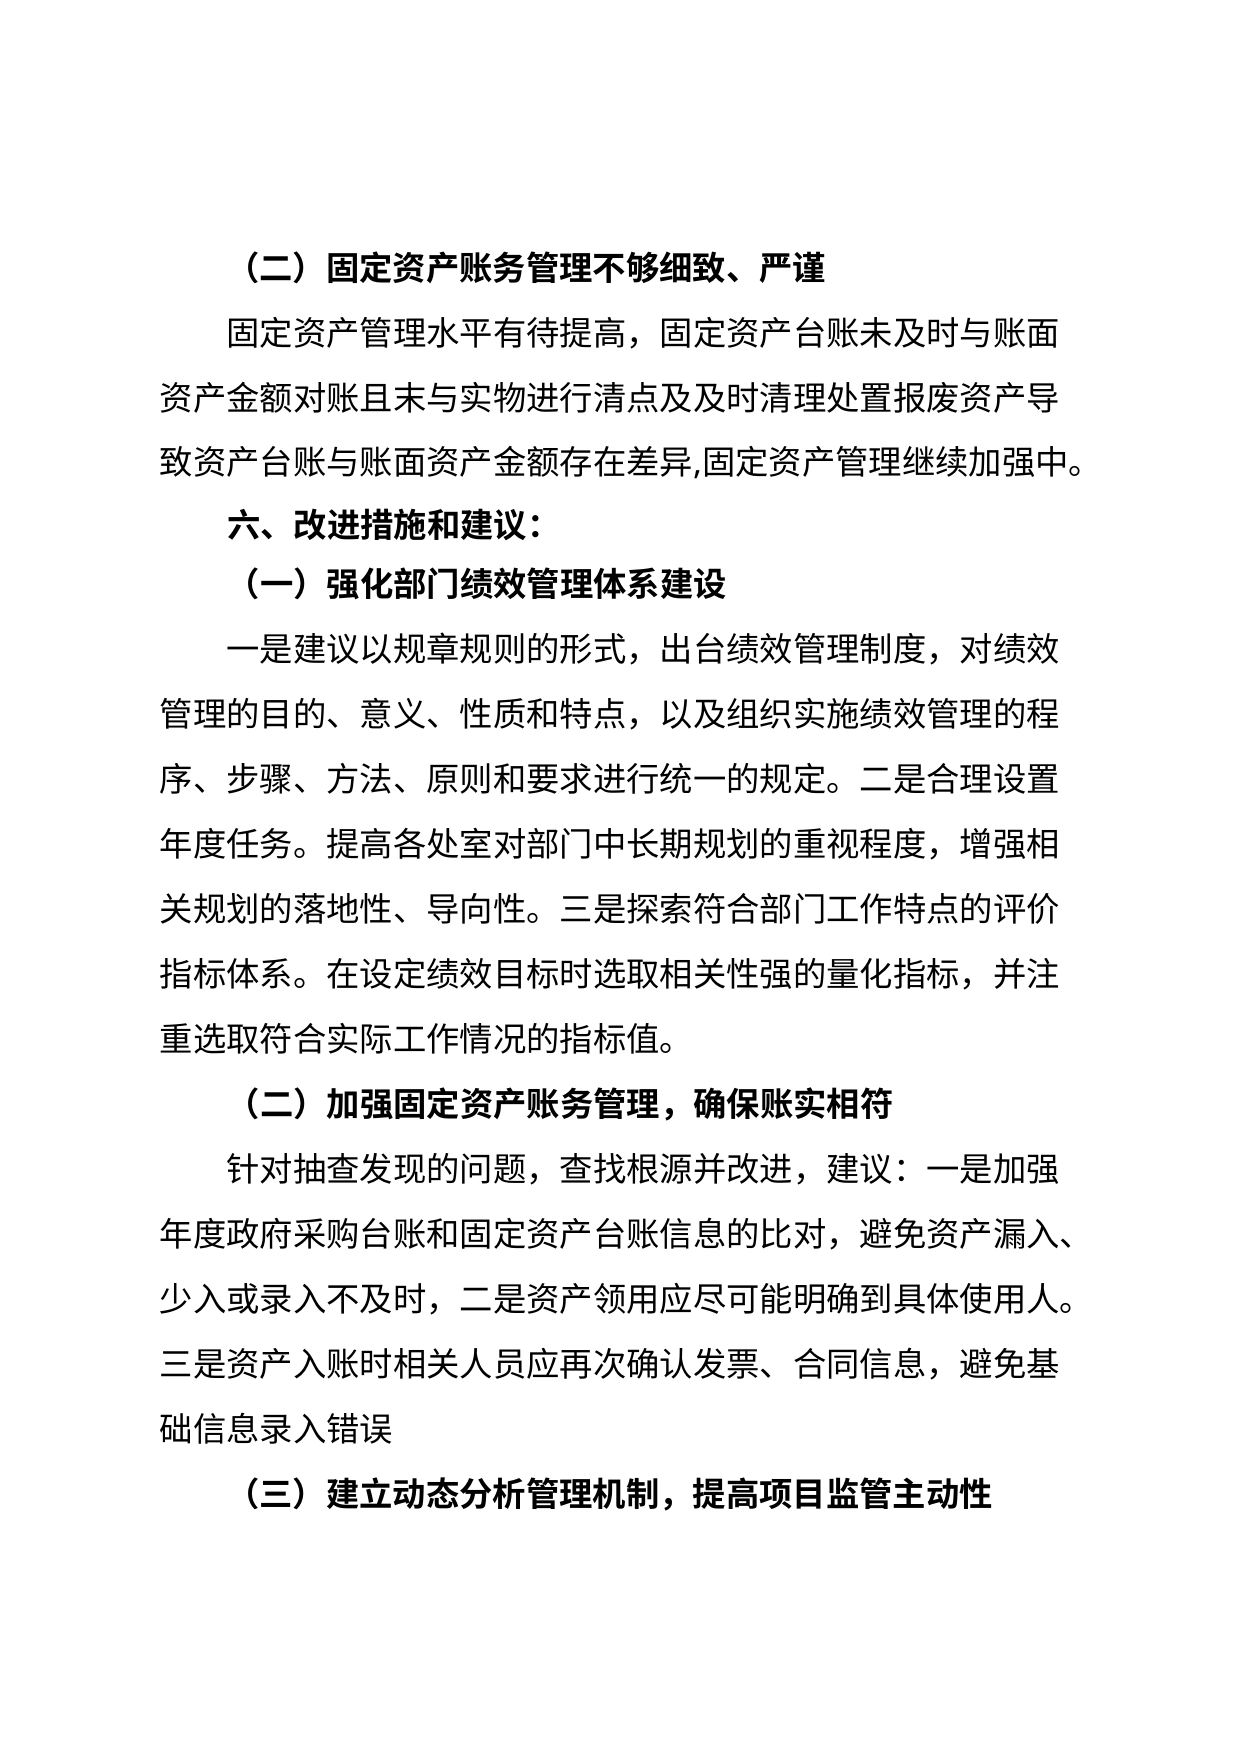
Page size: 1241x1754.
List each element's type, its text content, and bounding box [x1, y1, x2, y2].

list （一）强化部门绩效管理体系建设 [159, 549, 1081, 614]
list 针对抽查发现的问题，查找根源并改进，建议：一是加强年度政府采购台账和固定资产台账信息的比对，避免资产漏入、少入或录入不及时，二是资产领用应尽可能明确到具体使用人。三是资产入账时相关人员应再次确认发票、合同信息，避免基础信息录入错误 [159, 1134, 1081, 1459]
list 六、改进措施和建议： [227, 493, 1081, 549]
list 建立动态分析管理机制，提高项目监管主动性 [226, 1459, 1081, 1524]
list 固定资产账务管理不够细致、严谨 [226, 233, 1081, 298]
list （二）加强固定资产账务管理，确保账实相符 [159, 1069, 1081, 1134]
list 一是建议以规章规则的形式，出台绩效管理制度，对绩效管理的目的、意义、性质和特点，以及组织实施绩效管理的程序、步骤、方法、原则和要求进行统一的规定。二是合理设置年度任务。提高各处室对部门中长期规划的重视程度，增强相关规划的落地性、导向性。三是探索符合部门工作特点的评价指标体系。在设定绩效目标时选取相关性强的量化指标，并注重选取符合实际工作情况的指标值。 [159, 614, 1081, 1069]
list 固定资产管理水平有待提高，固定资产台账未及时与账面资产金额对账且末与实物进行清点及及时清理处置报废资产导致资产台账与账面资产金额存在差异,固定资产管理继续加强中。 [159, 298, 1081, 493]
